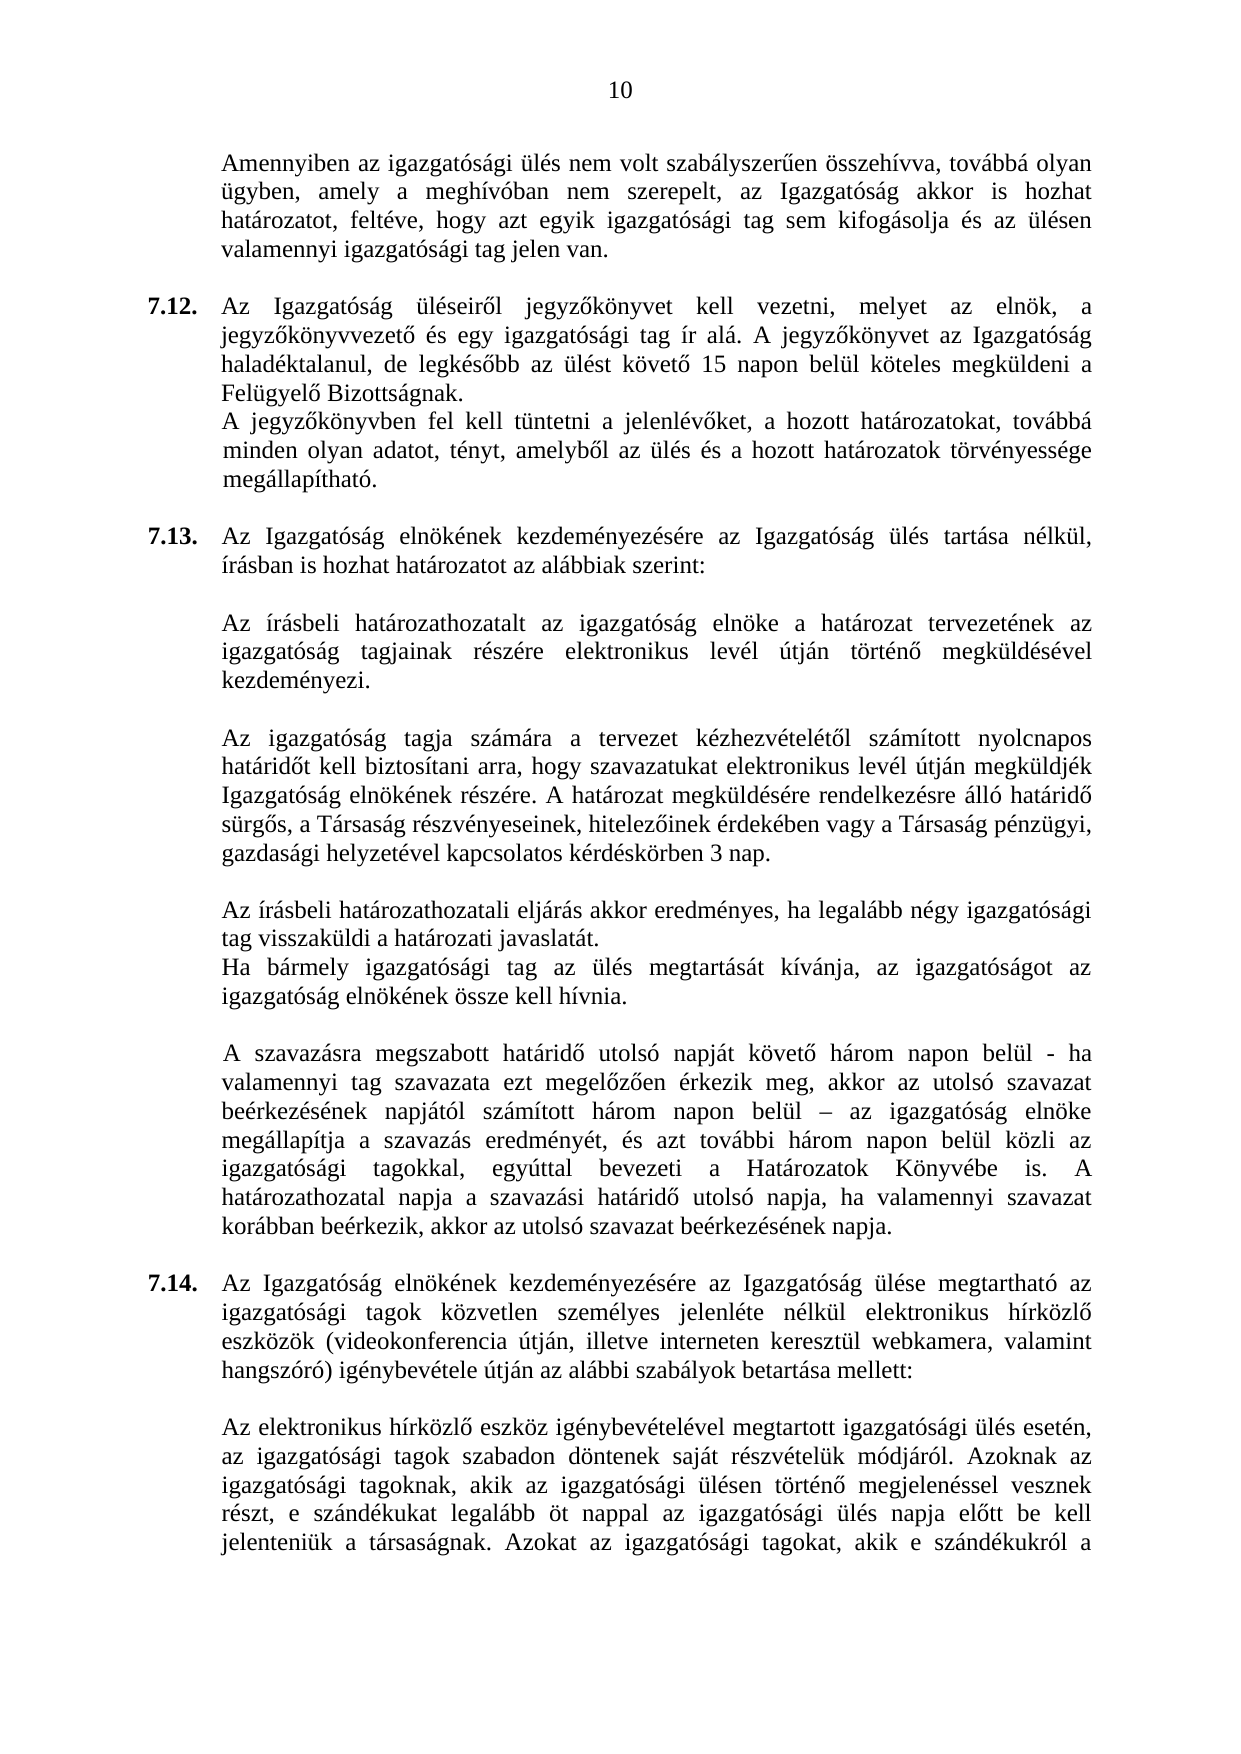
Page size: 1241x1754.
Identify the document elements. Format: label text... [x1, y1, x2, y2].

text Az igazgatóság tagja számára a tervezet kézhezvételétől számított nyolcnapos határidőt kell biztosítani arra, hogy szavazatukat elektronikus levél útján megküldjék Igazgatóság elnökének részére. A határozat megküldésére rendelkezésre álló határidő sürgős, a Társaság részvényeseinek, hitelezőinek érdekében vagy a Társaság pénzügyi, gazdasági helyzetével kapcsolatos kérdéskörben 3 nap. [221, 723, 1093, 866]
text 7.14. Az Igazgatóság elnökének kezdeményezésére az Igazgatóság ülése megtartható az igazgatósági tagok közvetlen személyes jelenléte nélkül elektronikus hírközlő eszközök (videokonferencia útján, illetve interneten keresztül webkamera, valamint hangszóró) igénybevétele útján az alábbi szabályok betartása mellett: [148, 1268, 1093, 1383]
text 7.12. Az Igazgatóság üléseiről jegyzőkönyvet kell vezetni, melyet az elnök, a jegyzőkönyvvezető és egy igazgatósági tag ír alá. A jegyzőkönyvet az Igazgatóság haladéktalanul, de legkésőbb az ülést követő 15 napon belül köteles megküldeni a Felügyelő Bizottságnak. [147, 291, 1093, 406]
text A szavazásra megszabott határidő utolsó napját követő három napon belül - ha valamennyi tag szavazata ezt megelőzően érkezik meg, akkor az utolsó szavazat beérkezésének napjától számított három napon belül – az igazgatóság elnöke megállapítja a szavazás eredményét, és azt további három napon belül közli az igazgatósági tagokkal, egyúttal bevezeti a Határozatok Könyvébe is. A határozathozatal napja a szavazási határidő utolsó napja, ha valamennyi szavazat korábban beérkezik, akkor az utolsó szavazat beérkezésének napja. [221, 1038, 1093, 1240]
text A jegyzőkönyvben fel kell tüntetni a jelenlévőket, a hozott határozatokat, továbbá minden olyan adatot, tényt, amelyből az ülés és a hozott határozatok törvényessége megállapítható. [221, 406, 1093, 493]
text 7.13. Az Igazgatóság elnökének kezdeményezésére az Igazgatóság ülés tartása nélkül, írásban is hozhat határozatot az alábbiak szerint: [148, 521, 1093, 579]
text Az írásbeli határozathozatali eljárás akkor eredményes, ha legalább négy igazgatósági tag visszaküldi a határozati javaslatát. [221, 895, 1093, 952]
text Ha bármely igazgatósági tag az ülés megtartását kívánja, az igazgatóságot az igazgatóság elnökének össze kell hívnia. [221, 952, 1093, 1010]
text Amennyiben az igazgatósági ülés nem volt szabályszerűen összehívva, továbbá olyan ügyben, amely a meghívóban nem szerepelt, az Igazgatóság akkor is hozhat határozatot, feltéve, hogy azt egyik igazgatósági tag sem kifogásolja és az ülésen valamennyi igazgatósági tag jelen van. [221, 148, 1093, 263]
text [148, 1412, 1093, 1556]
text Az írásbeli határozathozatalt az igazgatóság elnöke a határozat tervezetének az igazgatóság tagjainak részére elektronikus levél útján történő megküldésével kezdeményezi. [221, 608, 1093, 694]
